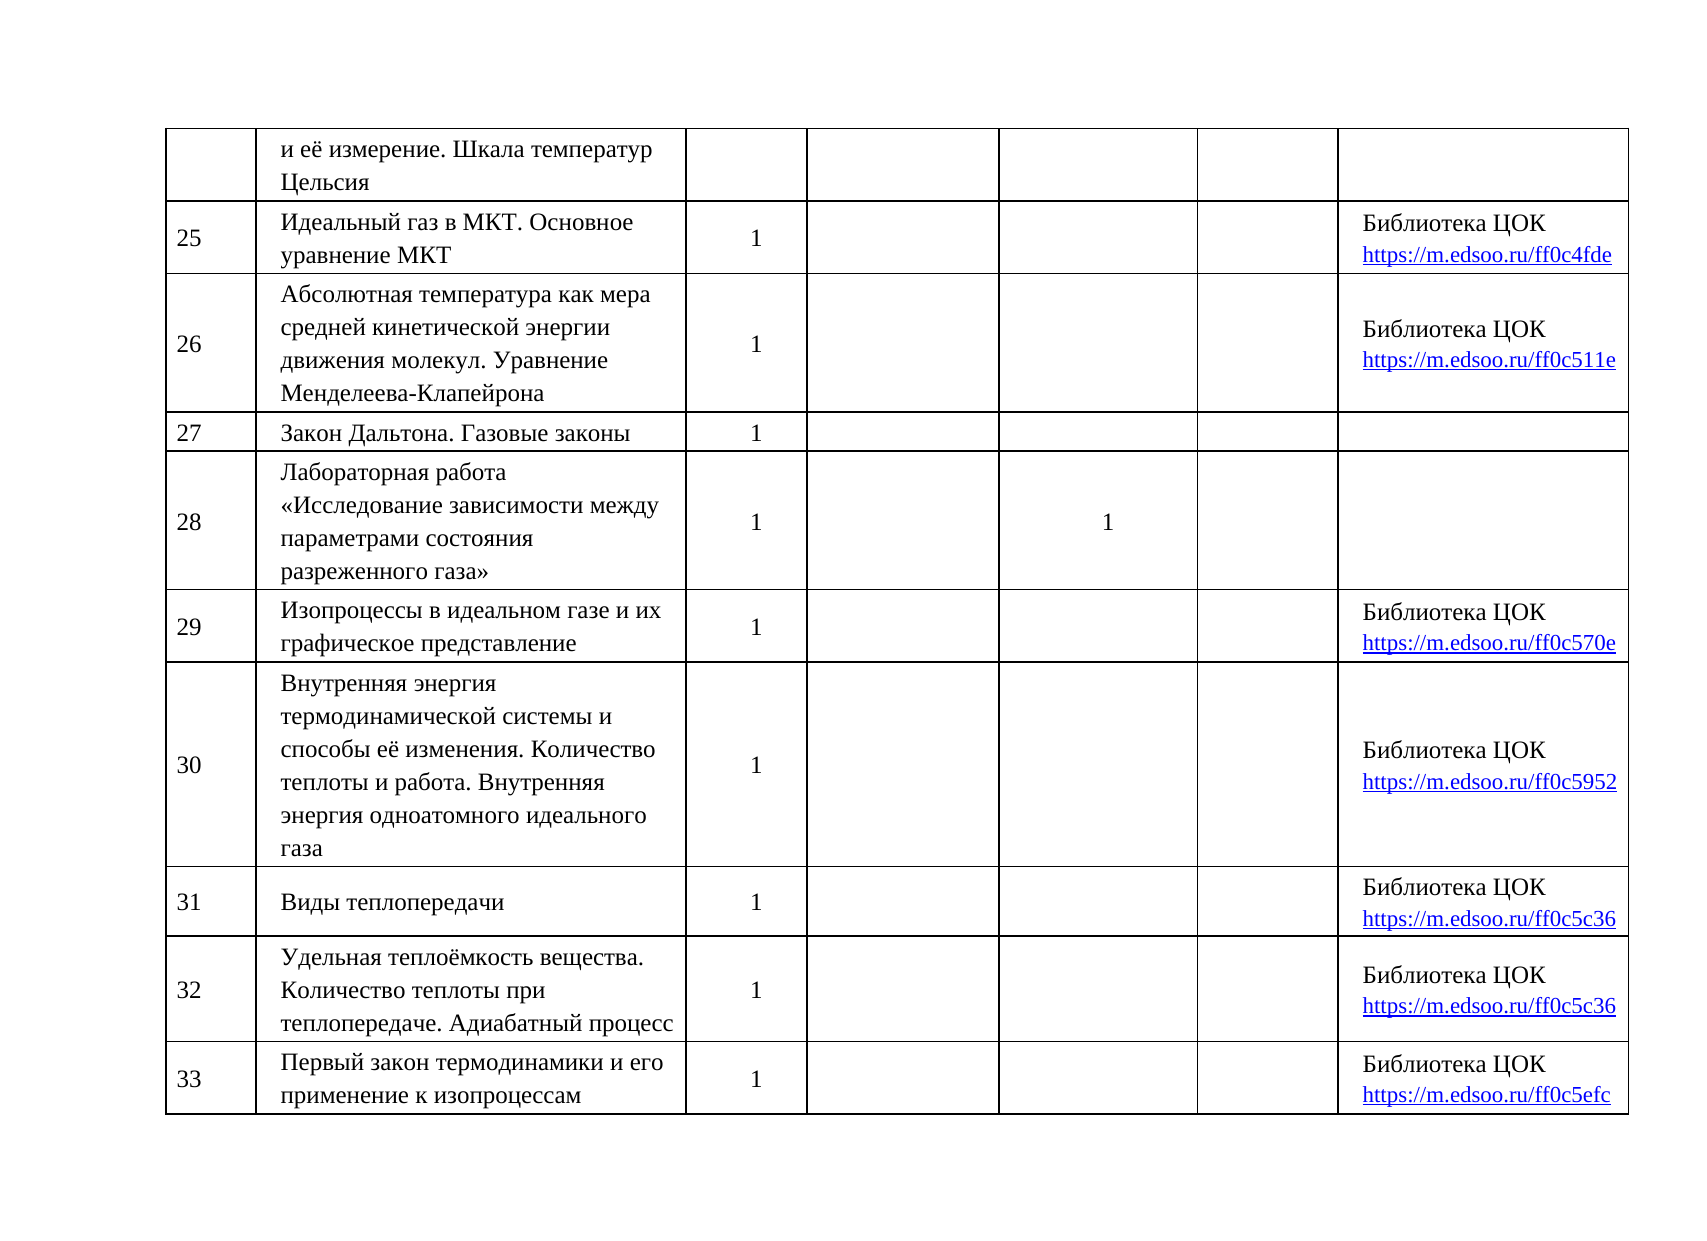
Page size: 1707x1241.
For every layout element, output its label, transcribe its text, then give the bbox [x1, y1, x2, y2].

table_cell 1 [687, 452, 806, 589]
table_cell [1000, 202, 1197, 272]
table_cell 1 [687, 274, 806, 411]
table_cell 33 [167, 1042, 255, 1113]
table_cell 1 [687, 129, 806, 200]
table_cell 27 [167, 413, 255, 450]
table_cell Библиотека ЦОК https://m.edsoo.ru/ff0c5c36 [1339, 867, 1628, 935]
table_cell Библиотека ЦОК https://m.edsoo.ru/ff0c511e [1339, 274, 1628, 411]
table_cell [1198, 202, 1337, 272]
table_cell Библиотека ЦОК https://m.edsoo.ru/ff0c5efc [1339, 1042, 1628, 1113]
table_cell Удельная теплоёмкость вещества. Количество теплоты при теплопередаче. Адиабатный процесс [257, 937, 685, 1041]
table_cell Лабораторная работа «Исследование зависимости между параметрами состояния разреженного газа» [257, 452, 685, 589]
table_cell 26 [167, 274, 255, 411]
table_cell Библиотека ЦОК https://m.edsoo.ru/ff0c5952 [1339, 663, 1628, 866]
table_cell Закон Дальтона. Газовые законы [257, 413, 685, 450]
table_cell 30 [167, 663, 255, 866]
table_cell [808, 1042, 998, 1113]
table_cell Библиотека ЦОК https://m.edsoo.ru/ff0c570e [1339, 590, 1628, 661]
table_cell [1000, 590, 1197, 661]
table_cell [1339, 452, 1628, 589]
table_cell 1 [1000, 452, 1197, 589]
table_cell 25 [167, 202, 255, 272]
table_cell 1 [687, 937, 806, 1041]
table_cell 29 [167, 590, 255, 661]
table_cell [808, 274, 998, 411]
table_cell [808, 663, 998, 866]
table_cell [1198, 1042, 1337, 1113]
table_cell [1000, 937, 1197, 1041]
table_cell Библиотека ЦОК https://m.edsoo.ru/ff0c4fde [1339, 202, 1628, 272]
table_cell [808, 452, 998, 589]
table_cell 32 [167, 937, 255, 1041]
table_cell Идеальный газ в МКТ. Основное уравнение МКТ [257, 202, 685, 272]
table_cell 1 [687, 590, 806, 661]
table_cell 28 [167, 452, 255, 589]
table_cell Виды теплопередачи [257, 867, 685, 935]
table_cell 1 [687, 867, 806, 935]
table_cell [1339, 413, 1628, 450]
table_cell Изопроцессы в идеальном газе и их графическое представление [257, 590, 685, 661]
table_cell [1339, 129, 1628, 200]
table_cell [1198, 663, 1337, 866]
table_cell [1000, 663, 1197, 866]
table_cell 1 [687, 663, 806, 866]
table_cell Внутренняя энергия термодинамической системы и способы её изменения. Количество теплоты и работа. Внутренняя энергия одноатомного идеального газа [257, 663, 685, 866]
table_cell [808, 202, 998, 272]
table_cell [1000, 274, 1197, 411]
table_cell [1000, 867, 1197, 935]
table_cell 24 [167, 129, 255, 200]
table_cell [1198, 129, 1337, 200]
table_cell [1198, 590, 1337, 661]
table_cell 1 [687, 1042, 806, 1113]
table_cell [257, 129, 685, 200]
table_cell [1198, 413, 1337, 450]
table_cell [1198, 452, 1337, 589]
table_cell [808, 413, 998, 450]
table_cell [808, 867, 998, 935]
table_cell 1 [687, 202, 806, 272]
table_cell Библиотека ЦОК https://m.edsoo.ru/ff0c5c36 [1339, 937, 1628, 1041]
table_cell [1198, 867, 1337, 935]
table_cell 1 [687, 413, 806, 450]
table_cell [808, 937, 998, 1041]
table_cell [808, 590, 998, 661]
table_cell [1000, 1042, 1197, 1113]
table_cell Первый закон термодинамики и его применение к изопроцессам [257, 1042, 685, 1113]
table_cell [808, 129, 998, 200]
table_cell [1198, 937, 1337, 1041]
table_cell [1000, 413, 1197, 450]
table_cell [1000, 129, 1197, 200]
table_cell Абсолютная температура как мера средней кинетической энергии движения молекул. Уравнение Менделеева-Клапейрона [257, 274, 685, 411]
table_cell 31 [167, 867, 255, 935]
table_cell [1198, 274, 1337, 411]
